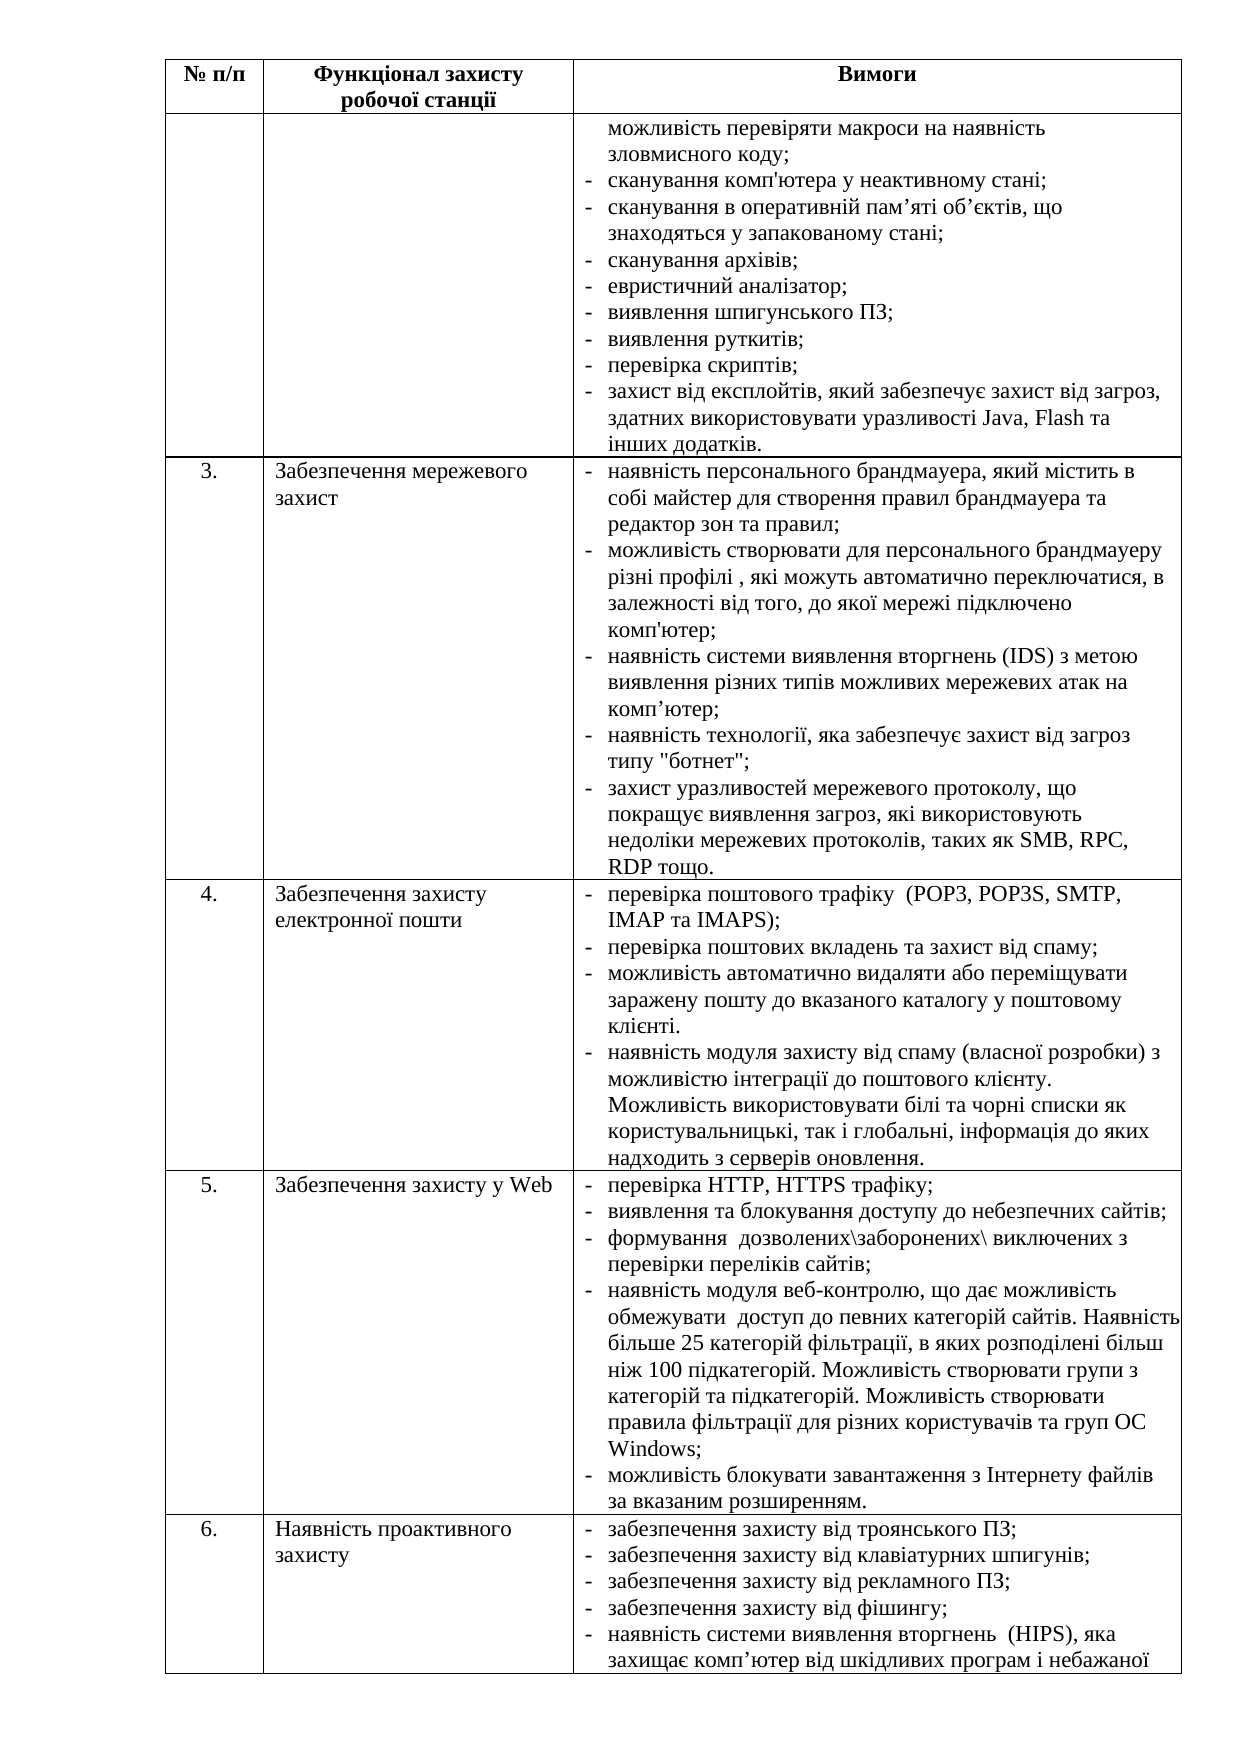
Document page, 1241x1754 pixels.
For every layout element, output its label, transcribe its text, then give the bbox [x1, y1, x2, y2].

table_cell Забезпечення захисту електронної пошти [264, 880, 573, 1170]
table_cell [574, 1515, 1181, 1673]
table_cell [264, 1515, 573, 1673]
table_header Функціонал захисту робочої станції [264, 60, 573, 113]
table_cell [166, 1171, 263, 1514]
table_cell [166, 458, 263, 879]
table_header Вимоги [574, 60, 1181, 113]
table_cell [166, 1515, 263, 1673]
table_cell Забезпечення захисту у Web [264, 1171, 573, 1514]
table_header № п/п [166, 60, 263, 113]
table_cell перевірка HTTP, HTTPS трафіку; виявлення та блокування доступу до небезпечних сайтів; формування дозволених\заборонених\ виключених з перевірки переліків сайтів; наявність модуля веб-контролю, що дає можливість обмежувати доступ до певних категорій сайтів. Наявність більше 25 категорій фільтрації, в яких розподілені більш ніж 100 підкатегорій. Можливість створювати групи з категорій та підкатегорій. Можливість створювати правила фільтрації для різних користувачів та груп ОС Windows; можливість блокувати завантаження з Інтернету файлів за вказаним розширенням. [574, 1171, 1181, 1514]
table_cell [166, 114, 263, 456]
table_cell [264, 114, 573, 456]
table_cell [166, 880, 263, 1170]
table_cell Забезпечення мережевого захист [264, 458, 573, 879]
table_cell перевірка поштового трафіку (POP3, POP3S, SMTP, IMAP та IMAPS); перевірка поштових вкладень та захист від спаму; можливість автоматично видаляти або переміщувати заражену пошту до вказаного каталогу у поштовому клієнті. наявність модуля захисту від спаму (власної розробки) з можливістю інтеграції до поштового клієнту. Можливість використовувати білі та чорні списки як користувальницькі, так і глобальні, інформація до яких надходить з серверів оновлення. [574, 880, 1181, 1170]
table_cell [574, 114, 1181, 456]
table_cell наявність персонального брандмауера, який містить в собі майстер для створення правил брандмауера та редактор зон та правил; можливість створювати для персонального брандмауеру різні профілі , які можуть автоматично переключатися, в залежності від того, до якої мережі підключено комп'ютер; наявність системи виявлення вторгнень (IDS) з метою виявлення різних типів можливих мережевих атак на комп’ютер; наявність технології, яка забезпечує захист від загроз типу "ботнет"; захист уразливостей мережевого протоколу, що покращує виявлення загроз, які використовують недоліки мережевих протоколів, таких як SMB, RPC, RDP тощо. [574, 458, 1181, 879]
